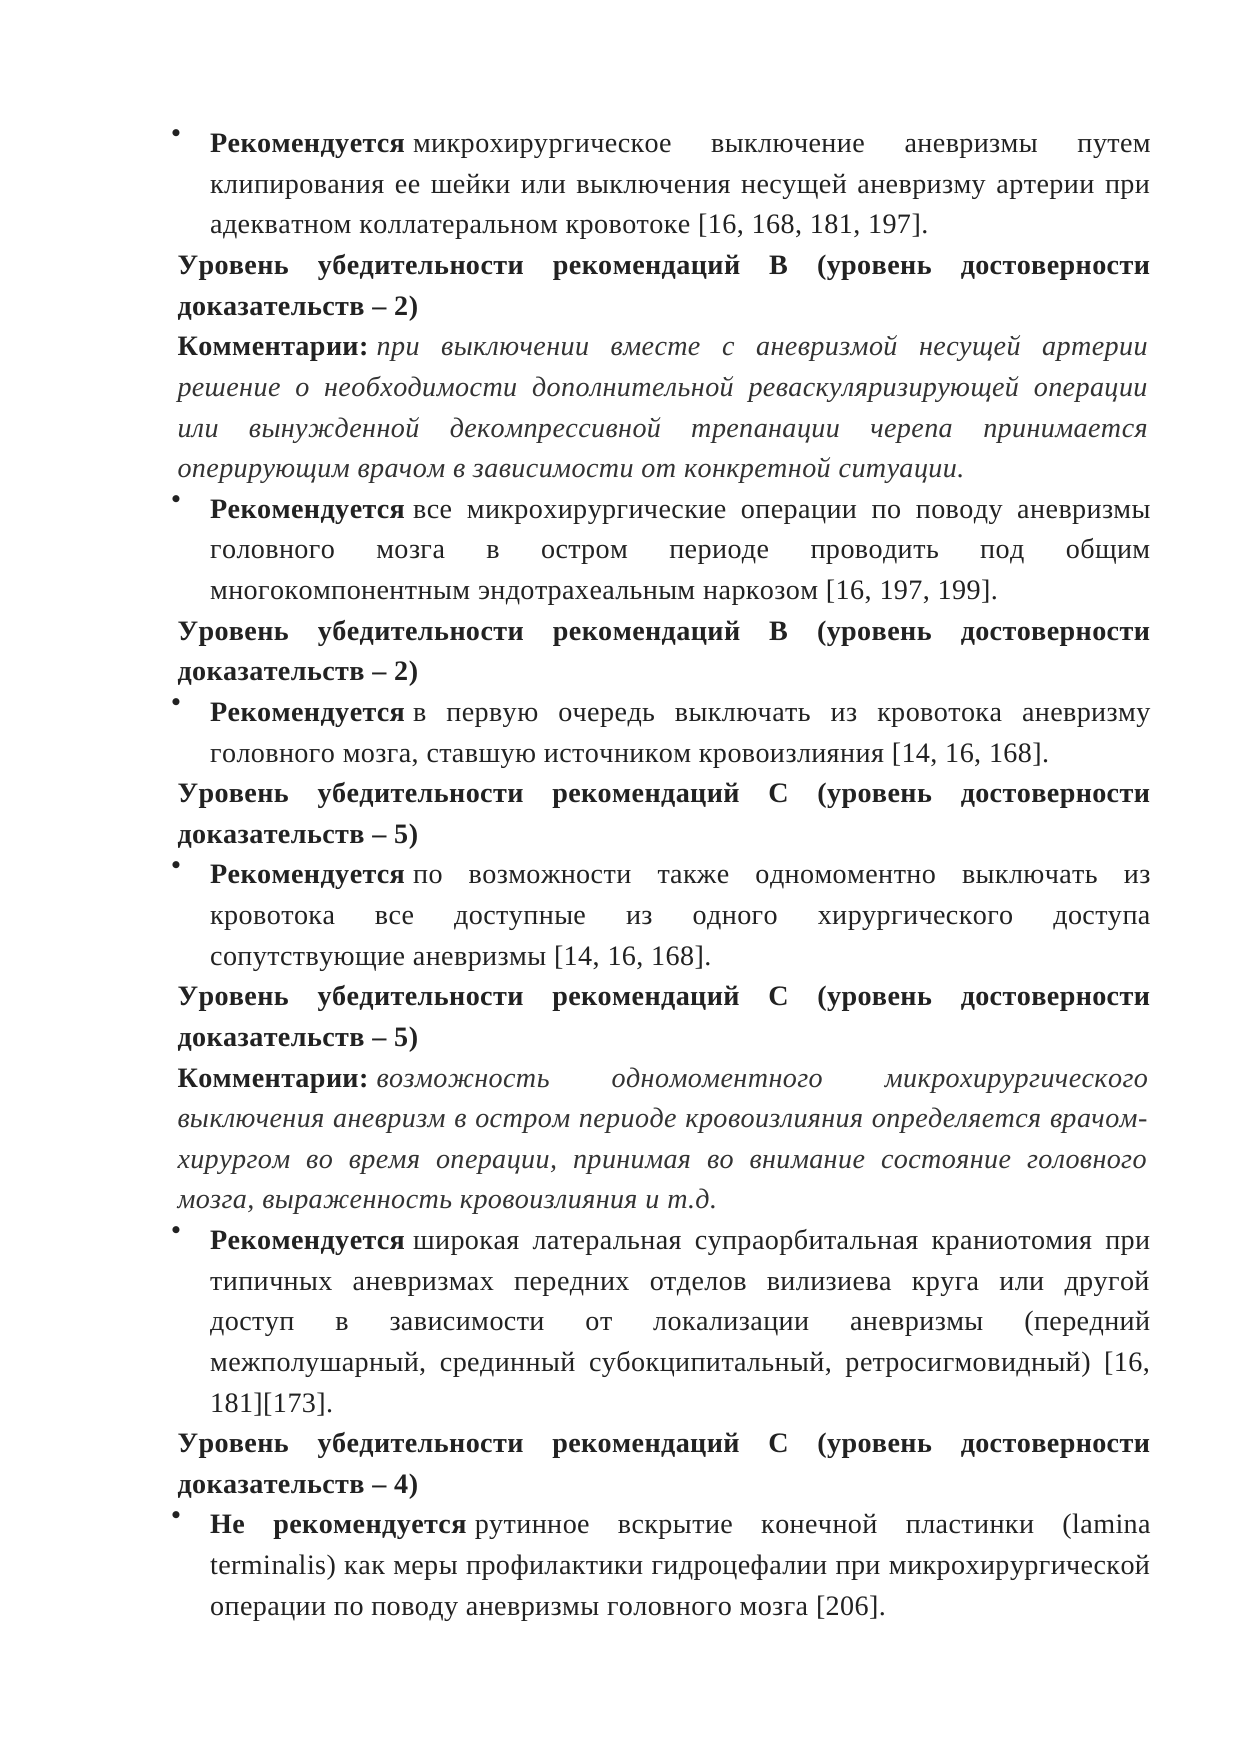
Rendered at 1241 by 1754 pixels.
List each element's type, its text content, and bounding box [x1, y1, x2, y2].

list Рекомендуется в первую очередь выключать из кровотока аневризму головного мозга, ставшую источником кровоизлияния [14, 16, 168]. [172, 687, 1152, 768]
text Уровень убедительности рекомендаций В (уровень достоверности доказательств – 2) [177, 240, 1152, 321]
text Комментарии: при выключении вместе с аневризмой несущей артерии решение о необходимости дополнительной реваскуляризирующей операции или вынужденной декомпрессивной трепанации черепа принимается оперирующим врачом в зависимости от конкретной ситуации. [177, 321, 1152, 484]
text Уровень убедительности рекомендаций В (уровень достоверности доказательств – 2) [177, 606, 1152, 687]
list Рекомендуется все микрохирургические операции по поводу аневризмы головного мозга в остром периоде проводить под общим многокомпонентным эндотрахеальным наркозом [16, 197, 199]. [172, 484, 1152, 606]
text Уровень убедительности рекомендаций С (уровень достоверности доказательств – 5) [177, 768, 1152, 849]
list Рекомендуется по возможности также одномоментно выключать из кровотока все доступные из одного хирургического доступа сопутствующие аневризмы [14, 16, 168]. [172, 849, 1152, 971]
list Рекомендуется широкая латеральная супраорбитальная краниотомия при типичных аневризмах передних отделов вилизиева круга или другой доступ в зависимости от локализации аневризмы (передний межполушарный, срединный субокципитальный, ретросигмовидный) [16, 181][173]. [172, 1215, 1152, 1418]
text Уровень убедительности рекомендаций С (уровень достоверности доказательств – 4) [177, 1418, 1152, 1499]
list Не рекомендуется рутинное вскрытие конечной пластинки (lamina terminalis) как меры профилактики гидроцефалии при микрохирургической операции по поводу аневризмы головного мозга [206]. [172, 1499, 1152, 1621]
text Уровень убедительности рекомендаций С (уровень достоверности доказательств – 5) [177, 971, 1152, 1052]
list Рекомендуется микрохирургическое выключение аневризмы путем клипирования ее шейки или выключения несущей аневризму артерии при адекватном коллатеральном кровотоке [16, 168, 181, 197]. [172, 118, 1152, 240]
text Комментарии: возможность одномоментного микрохирургического выключения аневризм в остром периоде кровоизлияния определяется врачом-хирургом во время операции, принимая во внимание состояние головного мозга, выраженность кровоизлияния и т.д. [177, 1052, 1152, 1215]
